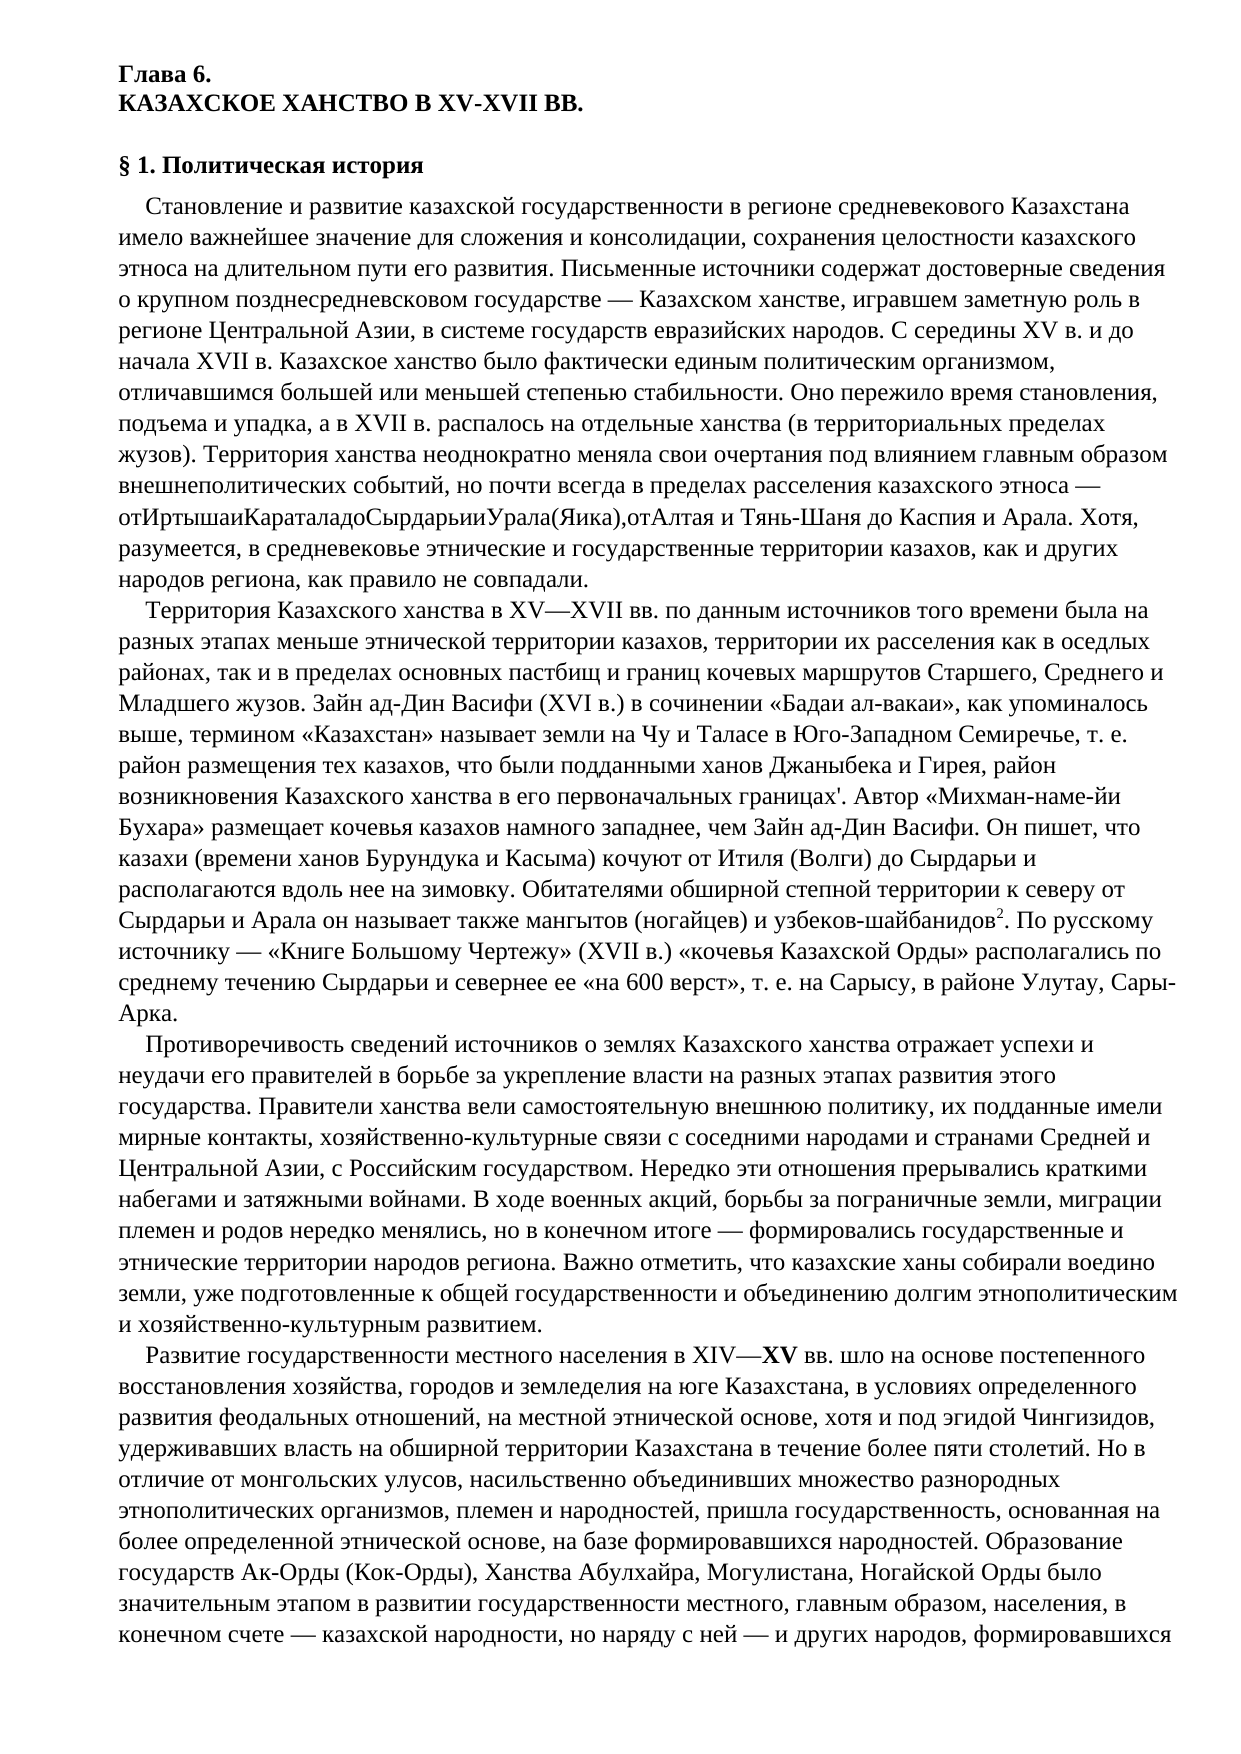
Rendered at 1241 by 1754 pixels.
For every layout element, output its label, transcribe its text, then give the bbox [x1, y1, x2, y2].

text КАЗАХСКОЕ ХАНСТВО В XV-XVII ВВ. [118, 88, 1181, 117]
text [118, 1340, 1181, 1648]
text § 1. Политическая история [118, 150, 1181, 179]
text Противоречивость сведений источников о землях Казахского ханства отражает успехи и неудачи его правителей в борьбе за укрепление власти на разных этапах развития этого государства. Правители ханства вели самостоятельную внешнюю политику, их подданные имели мирные контакты, хозяйственно-культурные связи с соседними народами и странами Средней и Центральной Азии, с Российским государством. Нередко эти отношения прерывались краткими набегами и затяжными войнами. В ходе военных акций, борьбы за пограничные земли, миграции племен и родов нередко менялись, но в конечном итоге — формировались государственные и этнические территории народов региона. Важно отметить, что казахские ханы собирали воедино земли, уже подготовленные к общей государственности и объединению долгим этнополитическим и хозяйственно-культурным развитием. [118, 1029, 1181, 1337]
text Становление и развитие казахской государственности в регионе средневекового Казахстана имело важнейшее значение для сложения и консолидации, сохранения целостности казахского этноса на длительном пути его развития. Письменные источники содержат достоверные сведения о крупном позднесредневсковом государстве — Казахском ханстве, игравшем заметную роль в регионе Центральной Азии, в системе государств евразийских народов. С середины XV в. и до начала XVII в. Казахское ханство было фактически единым политическим организмом, отличавшимся большей или меньшей степенью стабильности. Оно пережило время становления, подъема и упадка, а в XVII в. распалось на отдельные ханства (в территориальных пределах жузов). Территория ханства неоднократно меняла свои очертания под влиянием главным образом внешнеполитических событий, но почти всегда в пределах расселения казахского этноса — отИртышаиКараталадоСырдарьииУрала(Яика),отАлтая и Тянь-Шаня до Каспия и Арала. Хотя, разумеется, в средневековье этнические и государственные территории казахов, как и других народов региона, как правило не совпадали. [118, 191, 1181, 592]
text Территория Казахского ханства в XV—XVII вв. по данным источников того времени была на разных этапах меньше этнической территории казахов, территории их расселения как в оседлых районах, так и в пределах основных пастбищ и границ кочевых маршрутов Старшего, Среднего и Младшего жузов. Зайн ад-Дин Васифи (XVI в.) в сочинении «Бадаи ал-вакаи», как упоминалось выше, термином «Казахстан» называет земли на Чу и Таласе в Юго-Западном Семиречье, т. е. район размещения тех казахов, что были подданными ханов Джаныбека и Гирея, район возникновения Казахского ханства в его первоначальных границах'. Автор «Михман-наме-йи Бухара» размещает кочевья казахов намного западнее, чем Зайн ад-Дин Васифи. Он пишет, что казахи (времени ханов Бурундука и Касыма) кочуют от Итиля (Волги) до Сырдарьи и располагаются вдоль нее на зимовку. Обитателями обширной степной территории к северу от Сырдарьи и Арала он называет также мангытов (ногайцев) и узбеков-шайбанидов2. По русскому источнику — «Книге Большому Чертежу» (XVII в.) «кочевья Казахской Орды» располагались по среднему течению Сырдарьи и севернее ее «на 600 верст», т. е. на Сарысу, в районе Улутау, Сары-Арка. [118, 595, 1181, 1027]
text Глава 6. [118, 59, 1181, 88]
